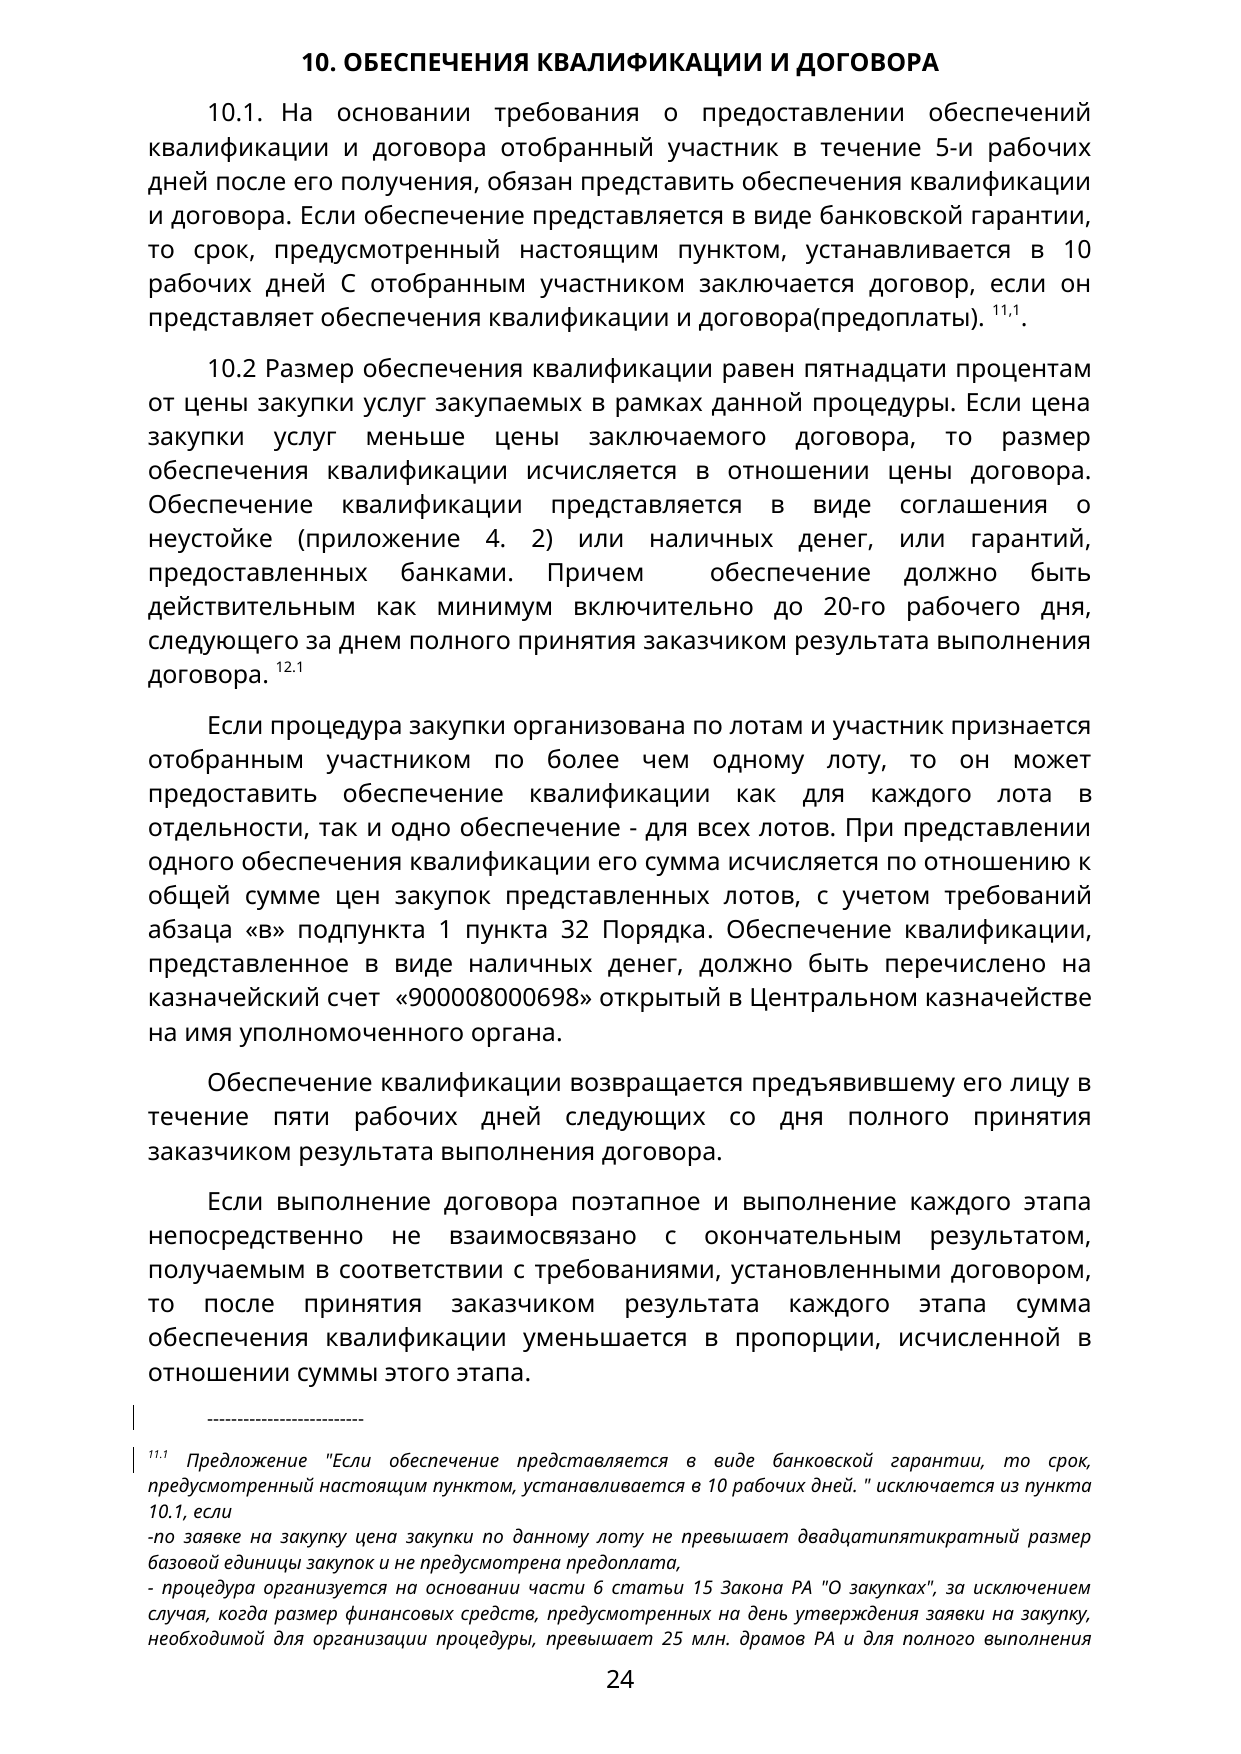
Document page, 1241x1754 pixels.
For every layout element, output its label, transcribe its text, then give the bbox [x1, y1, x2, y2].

text -------------------------- [148, 1405, 1092, 1430]
text 11.1 Предложение "Если обеспечение представляется в виде банковской гарантии, то срок, предусмотренный настоящим пунктом, устанавливается в 10 рабочих дней. " исключается из пункта 10.1, если [148, 1447, 1092, 1524]
text 10.1. На основании требования о предоставлении обеспечений квалификации и договора отобранный участник в течение 5-и рабочих дней после его получения, обязан представить обеспечения квалификации и договора. Если обеспечение представляется в виде банковской гарантии, то срок, предусмотренный настоящим пунктом, устанавливается в 10 рабочих дней С отобранным участником заключается договор, если он представляет обеспечения квалификации и договора(предоплаты). 11,1. [148, 95, 1092, 333]
text Если выполнение договора поэтапное и выполнение каждого этапа непосредственно не взаимосвязано с окончательным результатом, получаемым в соответствии с требованиями, установленными договором, то после принятия заказчиком результата каждого этапа сумма обеспечения квалификации уменьшается в пропорции, исчисленной в отношении суммы этого этапа. [148, 1184, 1092, 1388]
text 10. ОБЕСПЕЧЕНИЯ КВАЛИФИКАЦИИ И ДОГОВОРА [148, 44, 1092, 78]
text -по заявке на закупку цена закупки по данному лоту не превышает двадцатипятикратный размер базовой единицы закупок и не предусмотрена предоплата, [148, 1524, 1092, 1575]
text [148, 1575, 1092, 1651]
text Если процедура закупки организована по лотам и участник признается отобранным участником по более чем одному лоту, то он может предоставить обеспечение квалификации как для каждого лота в отдельности, так и одно обеспечение - для всех лотов. При представлении одного обеспечения квалификации его сумма исчисляется по отношению к общей сумме цен закупок представленных лотов, с учетом требований абзаца «в» подпункта 1 пункта 32 Порядка. Обеспечение квалификации, представленное в виде наличных денег, должно быть перечислено на казначейский счет «900008000698» открытый в Центральном казначействе на имя уполномоченного органа. [148, 707, 1092, 1048]
text Обеспечение квалификации возвращается предъявившему его лицу в течение пяти рабочих дней следующих со дня полного принятия заказчиком результата выполнения договора. [148, 1065, 1092, 1167]
text 10.2 Размер обеспечения квалификации равен пятнадцати процентам от цены закупки услуг закупаемых в рамках данной процедуры. Если цена закупки услуг меньше цены заключаемого договора, то размер обеспечения квалификации исчисляется в отношении цены договора. Обеспечение квалификации представляется в виде соглашения о неустойке (приложение 4. 2) или наличных денег, или гарантий, предоставленных банками. Причем обеспечение должно быть действительным как минимум включительно до 20-го рабочего дня, следующего за днем полного принятия заказчиком результата выполнения договора. 12.1 [148, 350, 1092, 691]
